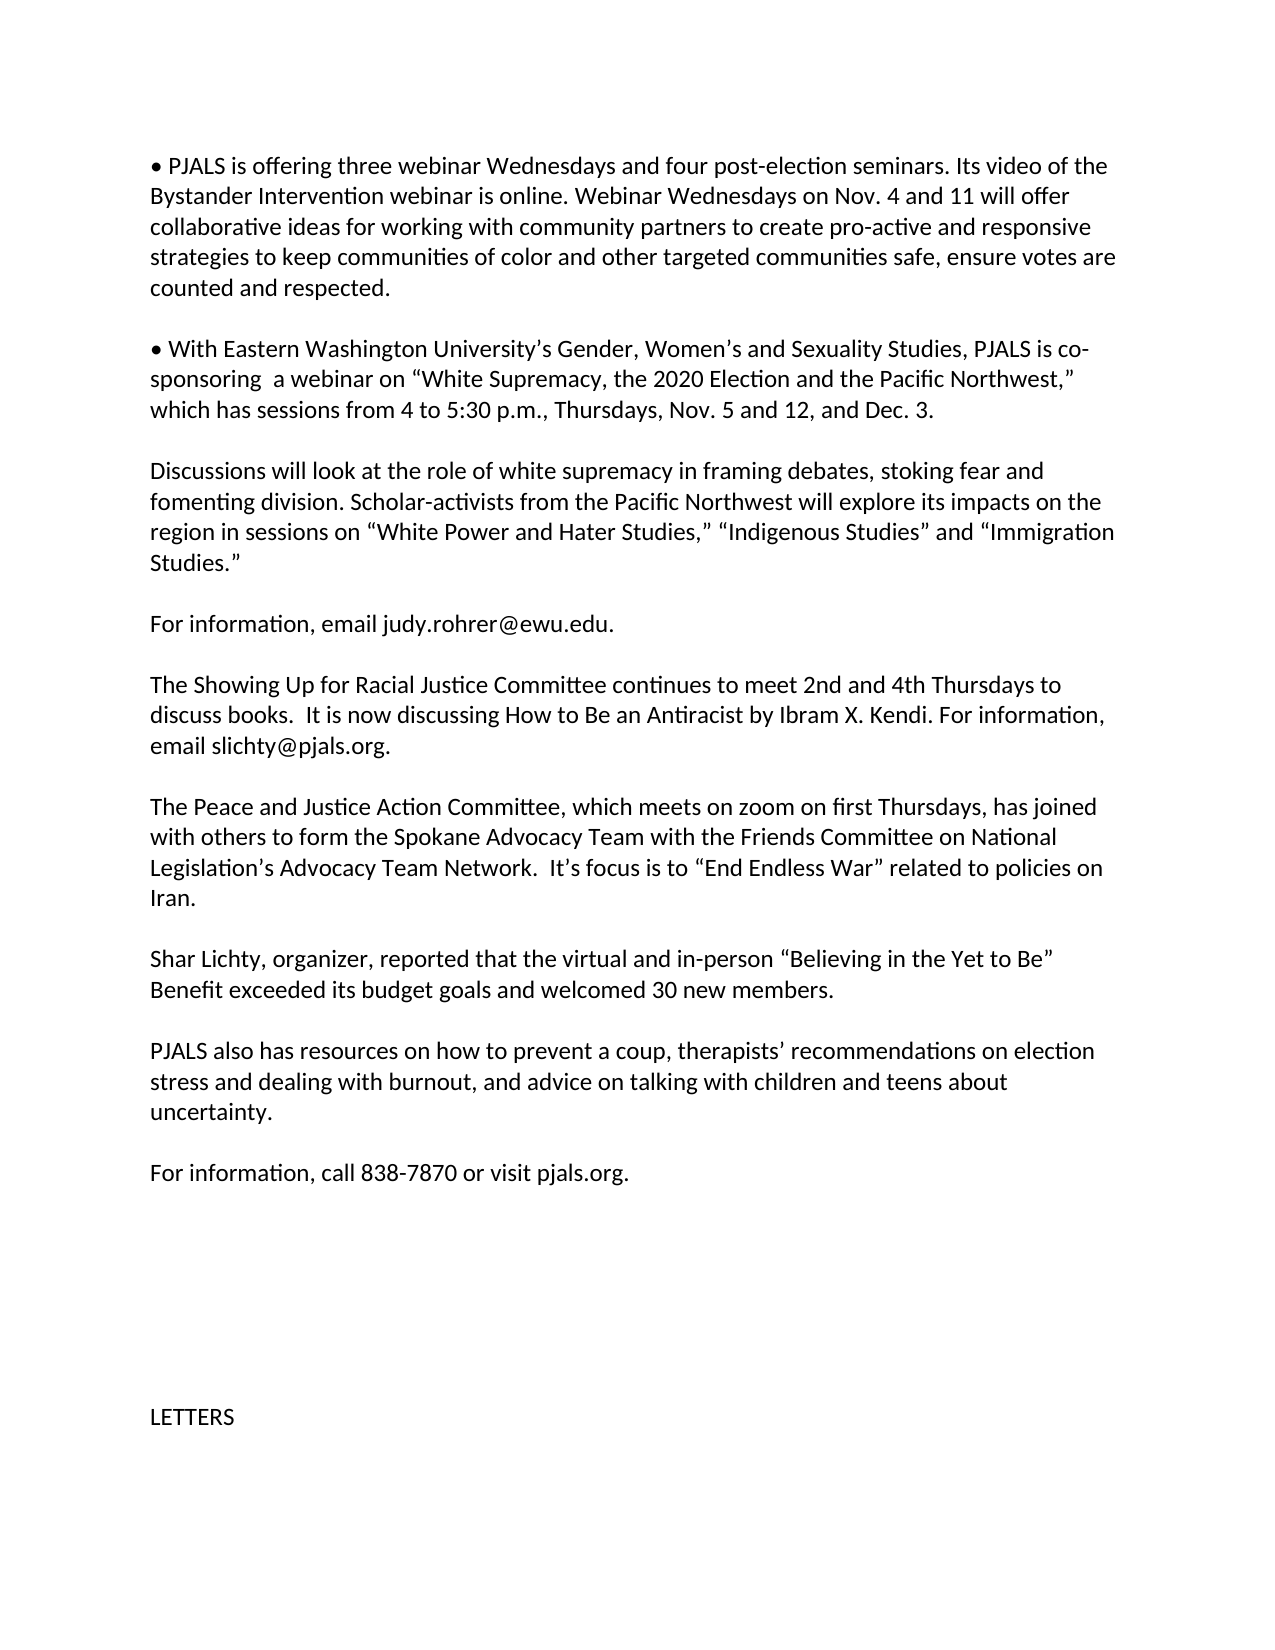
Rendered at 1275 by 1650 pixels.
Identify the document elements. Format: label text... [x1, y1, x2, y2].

text • With Eastern Washington University’s Gender, Women’s and Sexuality Studies, PJALS is co-sponsoring a webinar on “White Supremacy, the 2020 Election and the Pacific Northwest,” which has sessions from 4 to 5:30 p.m., Thursdays, Nov. 5 and 12, and Dec. 3. [150, 333, 1125, 425]
text Discussions will look at the role of white supremacy in framing debates, stoking fear and fomenting division. Scholar-activists from the Pacific Northwest will explore its impacts on the region in sessions on “White Power and Hater Studies,” “Indigenous Studies” and “Immigration Studies.” [150, 455, 1125, 577]
text LETTERS [150, 1401, 1125, 1432]
text The Showing Up for Racial Justice Committee continues to meet 2nd and 4th Thursdays to discuss books. It is now discussing How to Be an Antiracist by Ibram X. Kendi. For information, email slichty@pjals.org. [150, 669, 1125, 760]
text The Peace and Justice Action Committee, which meets on zoom on first Thursdays, has joined with others to form the Spokane Advocacy Team with the Friends Committee on National Legislation’s Advocacy Team Network. It’s focus is to “End Endless War” related to policies on Iran. [150, 791, 1125, 913]
text For information, email judy.rohrer@ewu.edu. [150, 608, 1125, 638]
text Shar Lichty, organizer, reported that the virtual and in-person “Believing in the Yet to Be” Benefit exceeded its budget goals and welcomed 30 new members. [150, 943, 1125, 1004]
text PJALS also has resources on how to prevent a coup, therapists’ recommendations on election stress and dealing with burnout, and advice on talking with children and teens about uncertainty. [150, 1035, 1125, 1127]
text • PJALS is offering three webinar Wednesdays and four post-election seminars. Its video of the Bystander Intervention webinar is online. Webinar Wednesdays on Nov. 4 and 11 will offer collaborative ideas for working with community partners to create pro-active and responsive strategies to keep communities of color and other targeted communities safe, ensure votes are counted and respected. [150, 150, 1125, 303]
text For information, call 838-7870 or visit pjals.org. [150, 1157, 1125, 1188]
